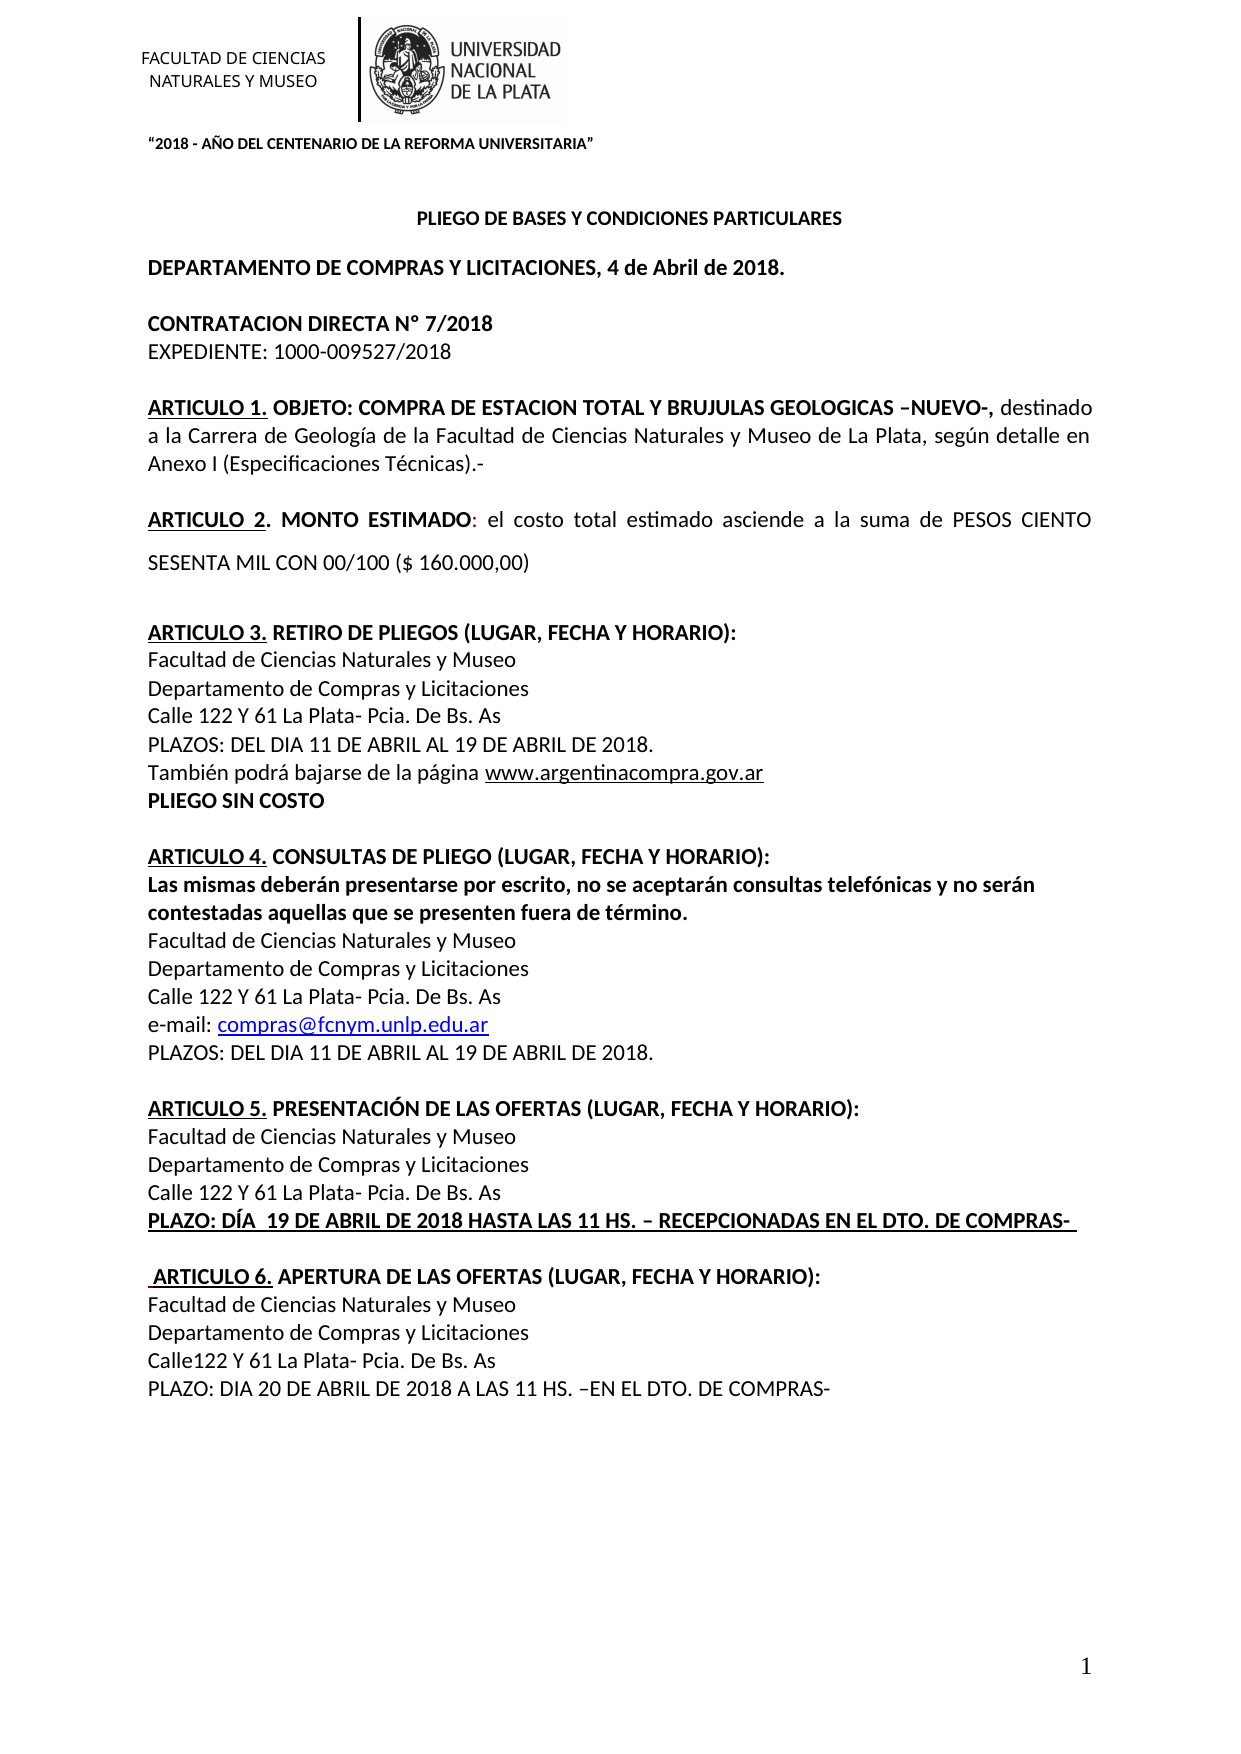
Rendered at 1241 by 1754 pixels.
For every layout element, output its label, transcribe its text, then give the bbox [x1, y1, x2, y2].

text Facultad de Ciencias Naturales y Museo [148, 926, 1092, 954]
text EXPEDIENTE: 1000-009527/2018 [148, 337, 1092, 366]
picture [360, 18, 567, 123]
text Facultad de Ciencias Naturales y Museo [148, 646, 1092, 674]
text ARTICULO 5. PRESENTACIÓN DE LAS OFERTAS (LUGAR, FECHA Y HORARIO): [148, 1094, 1092, 1122]
text Departamento de Compras y Licitaciones [148, 1150, 1092, 1178]
text Departamento de Compras y Licitaciones [148, 1318, 1092, 1346]
text PLAZO: DÍA 19 DE ABRIL DE 2018 HASTA LAS 11 HS. – RECEPCIONADAS EN EL DTO. DE COMPRAS- [148, 1206, 1092, 1234]
text Calle 122 Y 61 La Plata- Pcia. De Bs. As [148, 1178, 1092, 1206]
text DEPARTAMENTO DE COMPRAS Y LICITACIONES, 4 de Abril de 2018. [148, 253, 1092, 281]
text ARTICULO 6. APERTURA DE LAS OFERTAS (LUGAR, FECHA Y HORARIO): [148, 1262, 1092, 1290]
text Calle122 Y 61 La Plata- Pcia. De Bs. As [148, 1346, 1092, 1374]
text PLIEGO DE BASES Y CONDICIONES PARTICULARES [148, 205, 1092, 231]
text ARTICULO 3. RETIRO DE PLIEGOS (LUGAR, FECHA Y HORARIO): [148, 618, 1092, 646]
text Departamento de Compras y Licitaciones [148, 674, 1092, 702]
text Calle 122 Y 61 La Plata- Pcia. De Bs. As [148, 982, 1092, 1010]
text ARTICULO 2. MONTO ESTIMADO: el costo total estimado asciende a la suma de PESOS CIENTO SESENTA MIL CON 00/100 ($ 160.000,00) [148, 506, 1092, 576]
text ARTICULO 1. OBJETO: COMPRA DE ESTACION TOTAL Y BRUJULAS GEOLOGICAS –NUEVO-, destinado a la Carrera de Geología de la Facultad de Ciencias Naturales y Museo de La Plata, según detalle en Anexo I (Especificaciones Técnicas).- [148, 393, 1092, 478]
text Facultad de Ciencias Naturales y Museo [148, 1290, 1092, 1318]
text Calle 122 Y 61 La Plata- Pcia. De Bs. As [148, 702, 1092, 730]
text e-mail: compras@fcnym.unlp.edu.ar [148, 1010, 1092, 1038]
text ARTICULO 4. CONSULTAS DE PLIEGO (LUGAR, FECHA Y HORARIO): [148, 842, 1092, 870]
text PLAZO: DIA 20 DE ABRIL DE 2018 A LAS 11 HS. –EN EL DTO. DE COMPRAS- [148, 1374, 1092, 1402]
text PLIEGO SIN COSTO [148, 786, 1092, 814]
text PLAZOS: DEL DIA 11 DE ABRIL AL 19 DE ABRIL DE 2018. [148, 730, 1092, 758]
text Las mismas deberán presentarse por escrito, no se aceptarán consultas telefónicas y no serán contestadas aquellas que se presenten fuera de término. [148, 870, 1092, 926]
text PLAZOS: DEL DIA 11 DE ABRIL AL 19 DE ABRIL DE 2018. [148, 1038, 1092, 1066]
text Departamento de Compras y Licitaciones [148, 954, 1092, 982]
text También podrá bajarse de la página www.argentinacompra.gov.ar [148, 758, 1092, 786]
text CONTRATACION DIRECTA Nº 7/2018 [148, 309, 1092, 337]
text Facultad de Ciencias Naturales y Museo [148, 1122, 1092, 1150]
